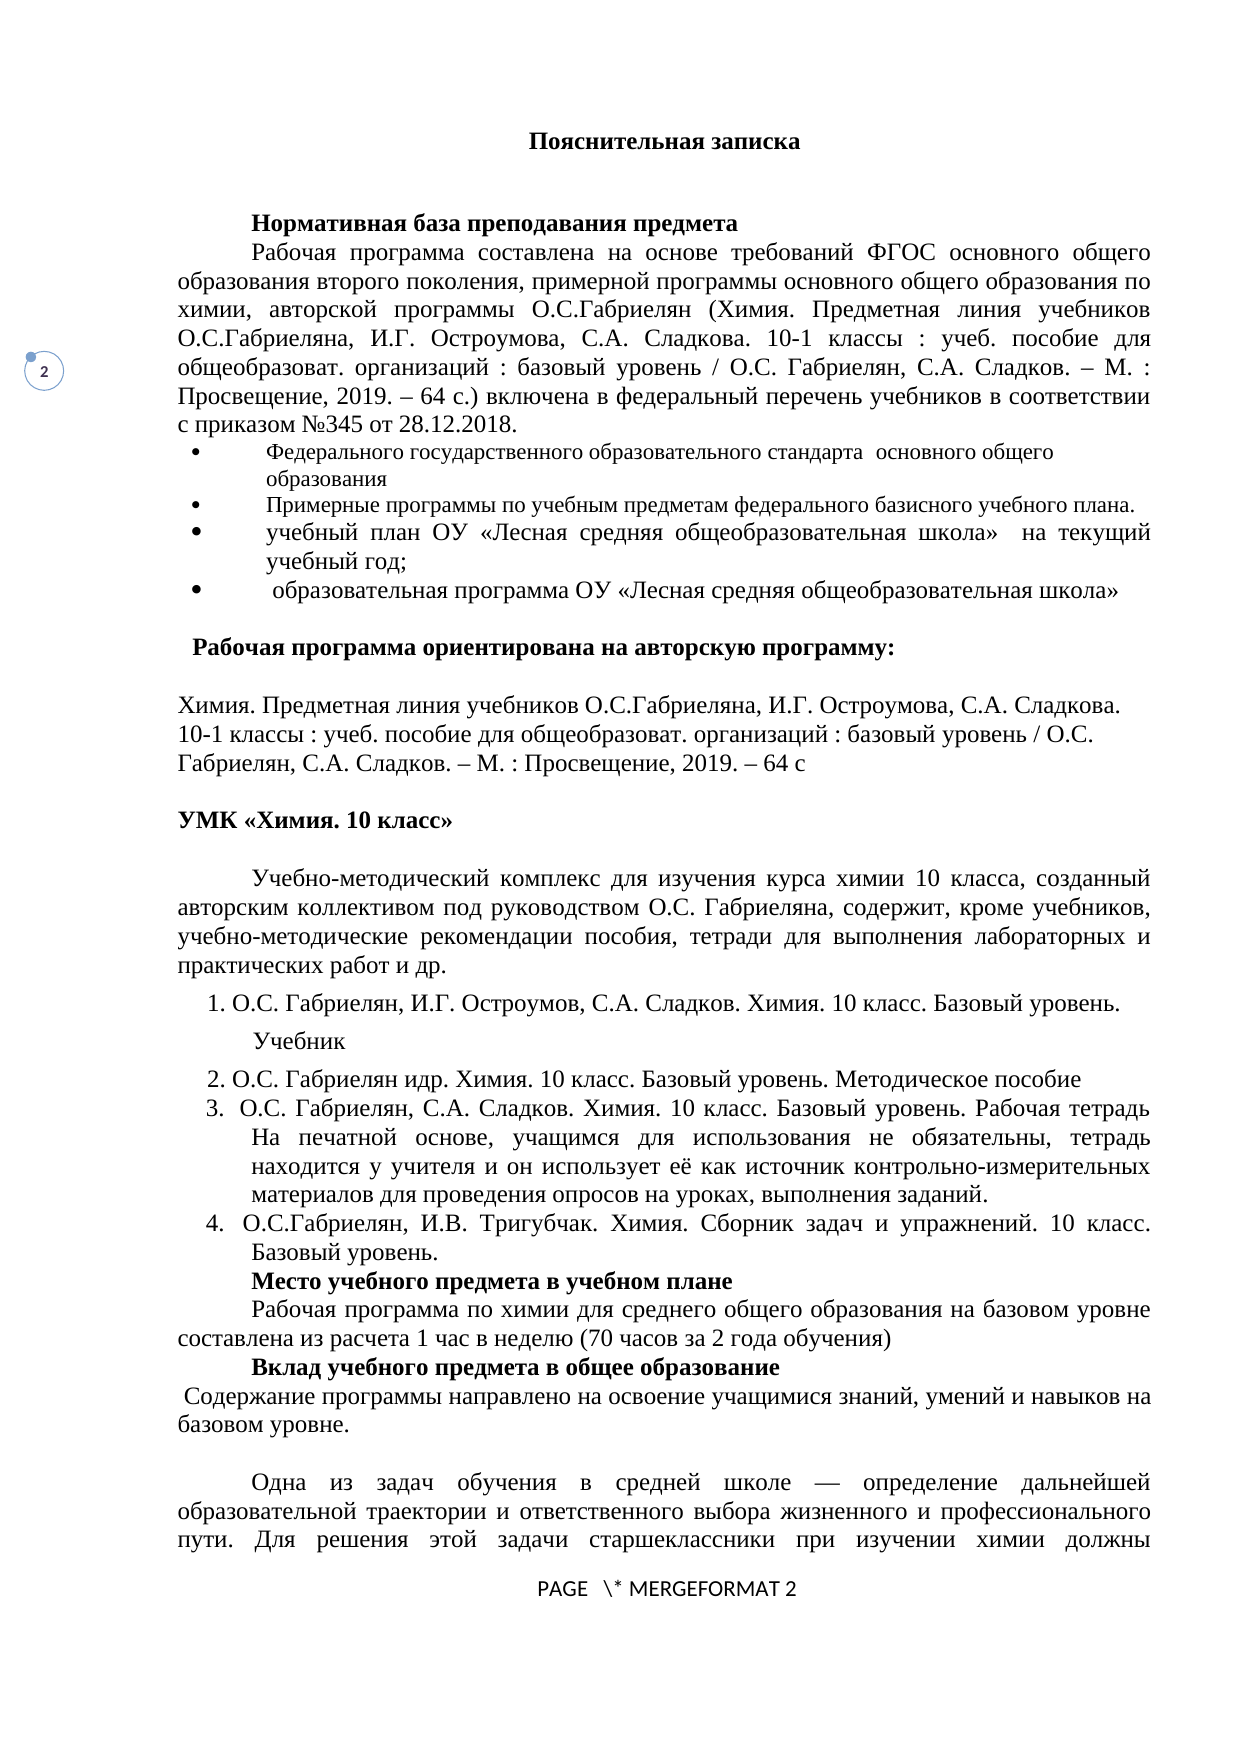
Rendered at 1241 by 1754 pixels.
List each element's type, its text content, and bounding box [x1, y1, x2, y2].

text 2. О.С. Габриелян идр. Химия. 10 класс. Базовый уровень. Методическое пособие [207, 1055, 1152, 1093]
list Федерального государственного образовательного стандарта основного общего образования [192, 438, 1152, 491]
text 3. О.С. Габриелян, С.А. Сладков. Химия. 10 класс. Базовый уровень. Рабочая тетрадь На печатной основе, учащимся для использования не обязательны, тетрадь находится у учителя и он использует её как источник контрольно-измерительных материалов для проведения опросов на уроках, выполнения заданий. [206, 1093, 1152, 1208]
text Рабочая программа ориентирована на авторскую программу: [192, 632, 1152, 661]
text УМК «Химия. 10 класс» [177, 806, 1152, 834]
text Учебно-методический комплекс для изучения курса химии 10 класса, созданный авторским коллективом под руководством О.С. Габриеляна, содержит, кроме учебников, учебно-методические рекомендации пособия, тетради для выполнения лабораторных и практических работ и др. [177, 863, 1152, 978]
text Рабочая программа составлена на основе требований ФГОС основного общего образования второго поколения, примерной программы основного общего образования по химии, авторской программы О.С.Габриелян (Химия. Предметная линия учебников О.С.Габриеляна, И.Г. Остроумова, С.А. Сладкова. 10-1 классы : учеб. пособие для общеобразоват. организаций : базовый уровень / О.С. Габриелян, С.А. Сладков. – М. : Просвещение, 2019. – 64 с.) включена в федеральный перечень учебников в соответствии с приказом №345 от 28.12.2018. [177, 237, 1152, 438]
text Химия. Предметная линия учебников О.С.Габриеляна, И.Г. Остроумова, С.А. Сладкова. 10-1 классы : учеб. пособие для общеобразоват. организаций : базовый уровень / О.С. Габриелян, С.А. Сладков. – М. : Просвещение, 2019. – 64 с [177, 690, 1152, 776]
text Содержание программы направлено на освоение учащимися знаний, умений и навыков на базовом уровне. [177, 1381, 1152, 1438]
text 4. О.С.Габриелян, И.В. Тригубчак. Химия. Сборник задач и упражнений. 10 класс. Базовый уровень. [206, 1208, 1152, 1266]
text 1. О.С. Габриелян, И.Г. Остроумов, С.А. Сладков. Химия. 10 класс. Базовый уровень. Учебник [207, 978, 1152, 1055]
text Вклад учебного предмета в общее образование [177, 1352, 1152, 1381]
text Место учебного предмета в учебном плане [177, 1266, 1152, 1294]
list учебный план ОУ «Лесная средняя общеобразовательная школа» на текущий учебный год; [192, 517, 1152, 575]
text Нормативная база преподавания предмета [177, 208, 1152, 237]
subtitle Пояснительная записка [177, 126, 1152, 155]
text Рабочая программа по химии для среднего общего образования на базовом уровне составлена из расчета 1 час в неделю (70 часов за 2 года обучения) [177, 1294, 1152, 1352]
list Примерные программы по учебным предметам федерального базисного учебного плана. [192, 491, 1152, 517]
list образовательная программа ОУ «Лесная средняя общеобразовательная школа» [192, 575, 1152, 603]
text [177, 1467, 1152, 1553]
